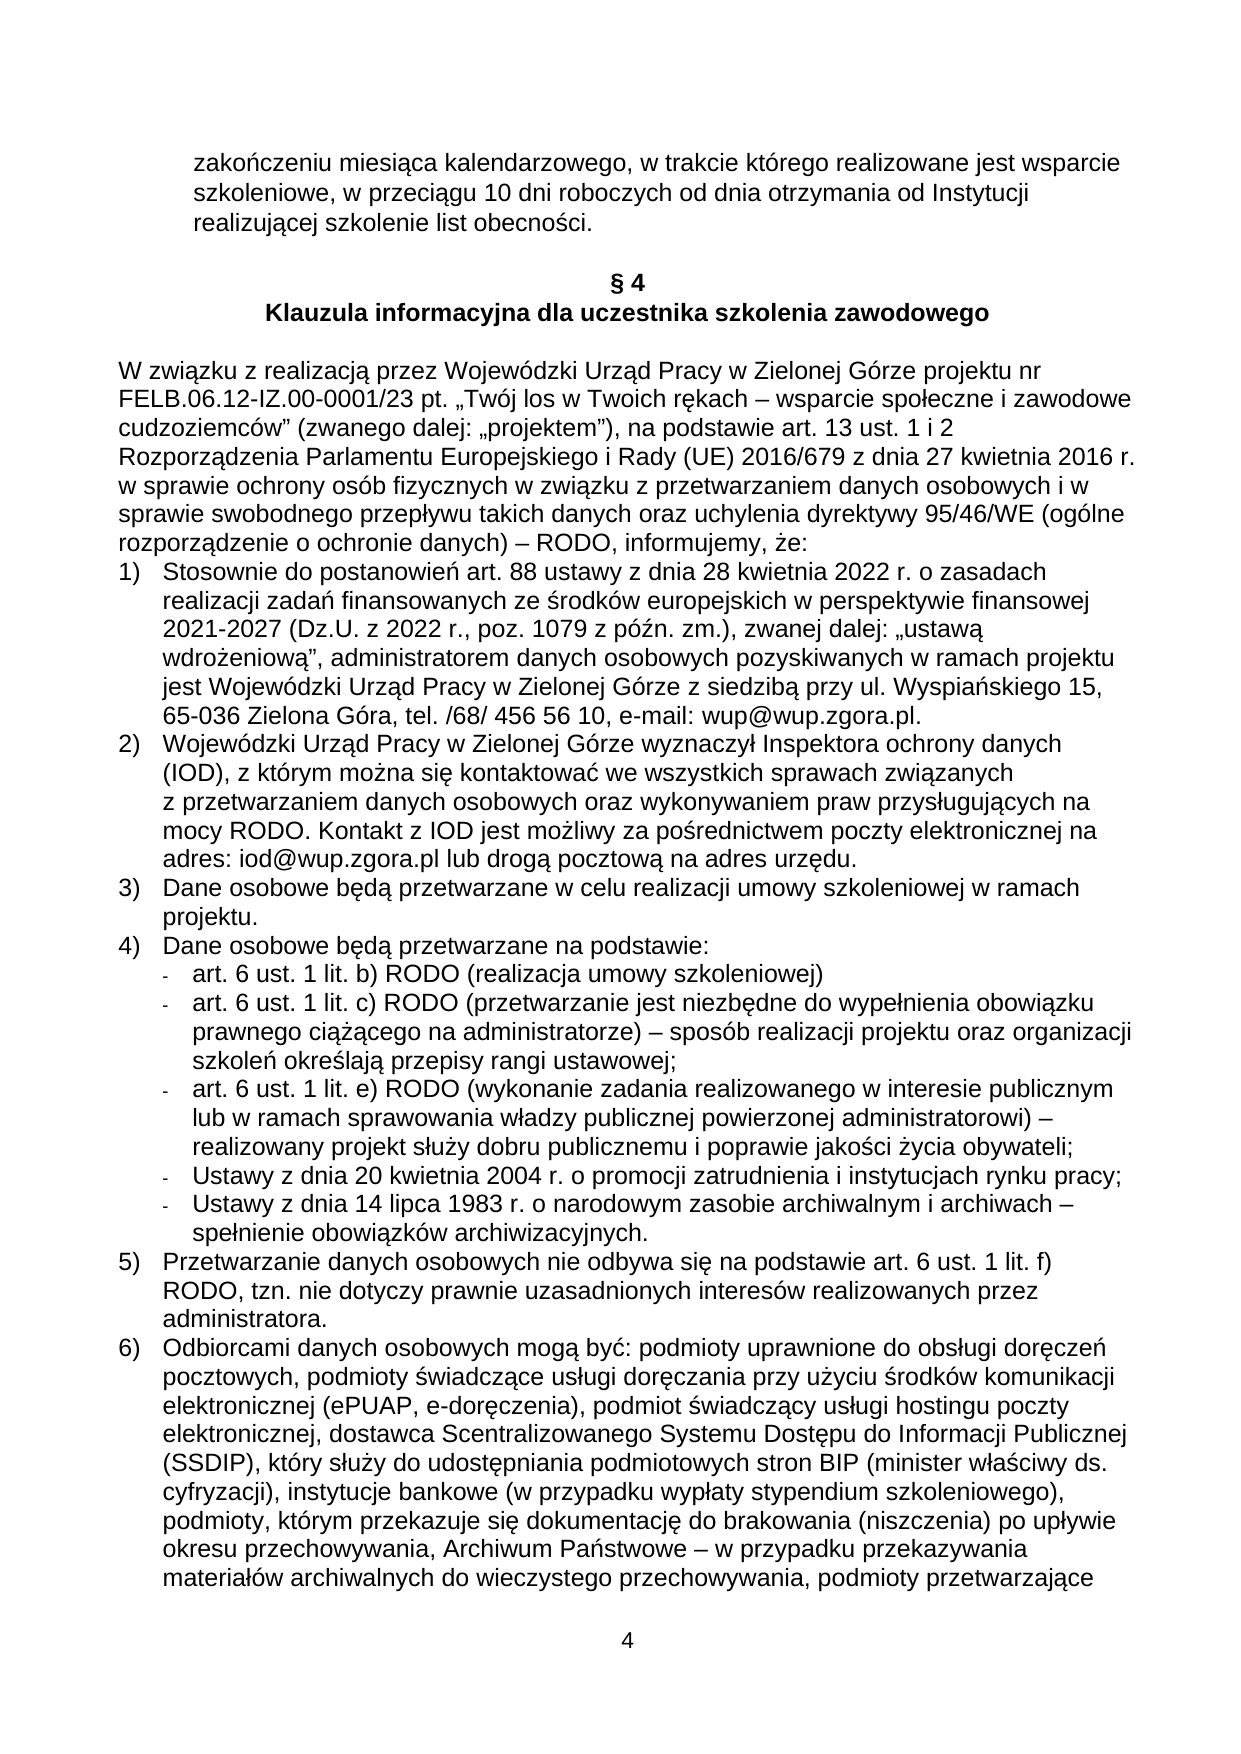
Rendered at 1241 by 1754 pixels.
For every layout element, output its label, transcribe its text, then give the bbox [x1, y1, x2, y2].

list Stosownie do postanowień art. 88 ustawy z dnia 28 kwietnia 2022 r. o zasadach realizacji zadań finansowanych ze środków europejskich w perspektywie finansowej 2021-2027 (Dz.U. z 2022 r., poz. 1079 z późn. zm.), zwanej dalej: „ustawą wdrożeniową”, administratorem danych osobowych pozyskiwanych w ramach projektu jest Wojewódzki Urząd Pracy w Zielonej Górze z siedzibą przy ul. Wyspiańskiego 15, 65-036 Zielona Góra, tel. /68/ 456 56 10, e-mail: wup@wup.zgora.pl. [118, 557, 1137, 729]
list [118, 1333, 1137, 1592]
list art. 6 ust. 1 lit. b) RODO (realizacja umowy szkoleniowej) [162, 959, 1137, 988]
list Dane osobowe będą przetwarzane na podstawie: [118, 931, 1137, 959]
text § 4 [118, 268, 1137, 297]
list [156, 148, 1137, 237]
list Przetwarzanie danych osobowych nie odbywa się na podstawie art. 6 ust. 1 lit. f) RODO, tzn. nie dotyczy prawnie uzasadnionych interesów realizowanych przez administratora. [118, 1247, 1137, 1333]
text W związku z realizacją przez Wojewódzki Urząd Pracy w Zielonej Górze projektu nr FELB.06.12-IZ.00-0001/23 pt. „Twój los w Twoich rękach – wsparcie społeczne i zawodowe cudzoziemców” (zwanego dalej: „projektem”), na podstawie art. 13 ust. 1 i 2 Rozporządzenia Parlamentu Europejskiego i Rady (UE) 2016/679 z dnia 27 kwietnia 2016 r. w sprawie ochrony osób fizycznych w związku z przetwarzaniem danych osobowych i w sprawie swobodnego przepływu takich danych oraz uchylenia dyrektywy 95/46/WE (ogólne rozporządzenie o ochronie danych) – RODO, informujemy, że: [118, 356, 1137, 557]
list Ustawy z dnia 14 lipca 1983 r. o narodowym zasobie archiwalnym i archiwach – spełnienie obowiązków archiwizacyjnych. [162, 1189, 1137, 1247]
list art. 6 ust. 1 lit. e) RODO (wykonanie zadania realizowanego w interesie publicznym lub w ramach sprawowania władzy publicznej powierzonej administratorowi) – realizowany projekt służy dobru publicznemu i poprawie jakości życia obywateli; [162, 1074, 1137, 1161]
list Ustawy z dnia 20 kwietnia 2004 r. o promocji zatrudnienia i instytucjach rynku pracy; [162, 1161, 1137, 1189]
list Wojewódzki Urząd Pracy w Zielonej Górze wyznaczył Inspektora ochrony danych (IOD), z którym można się kontaktować we wszystkich sprawach związanych z przetwarzaniem danych osobowych oraz wykonywaniem praw przysługujących na mocy RODO. Kontakt z IOD jest możliwy za pośrednictwem poczty elektronicznej na adres: iod@wup.zgora.pl lub drogą pocztową na adres urzędu. [118, 729, 1137, 873]
list Dane osobowe będą przetwarzane w celu realizacji umowy szkoleniowej w ramach projektu. [118, 873, 1137, 931]
list art. 6 ust. 1 lit. c) RODO (przetwarzanie jest niezbędne do wypełnienia obowiązku prawnego ciążącego na administratorze) – sposób realizacji projektu oraz organizacji szkoleń określają przepisy rangi ustawowej; [162, 988, 1137, 1074]
text Klauzula informacyjna dla uczestnika szkolenia zawodowego [118, 298, 1137, 327]
